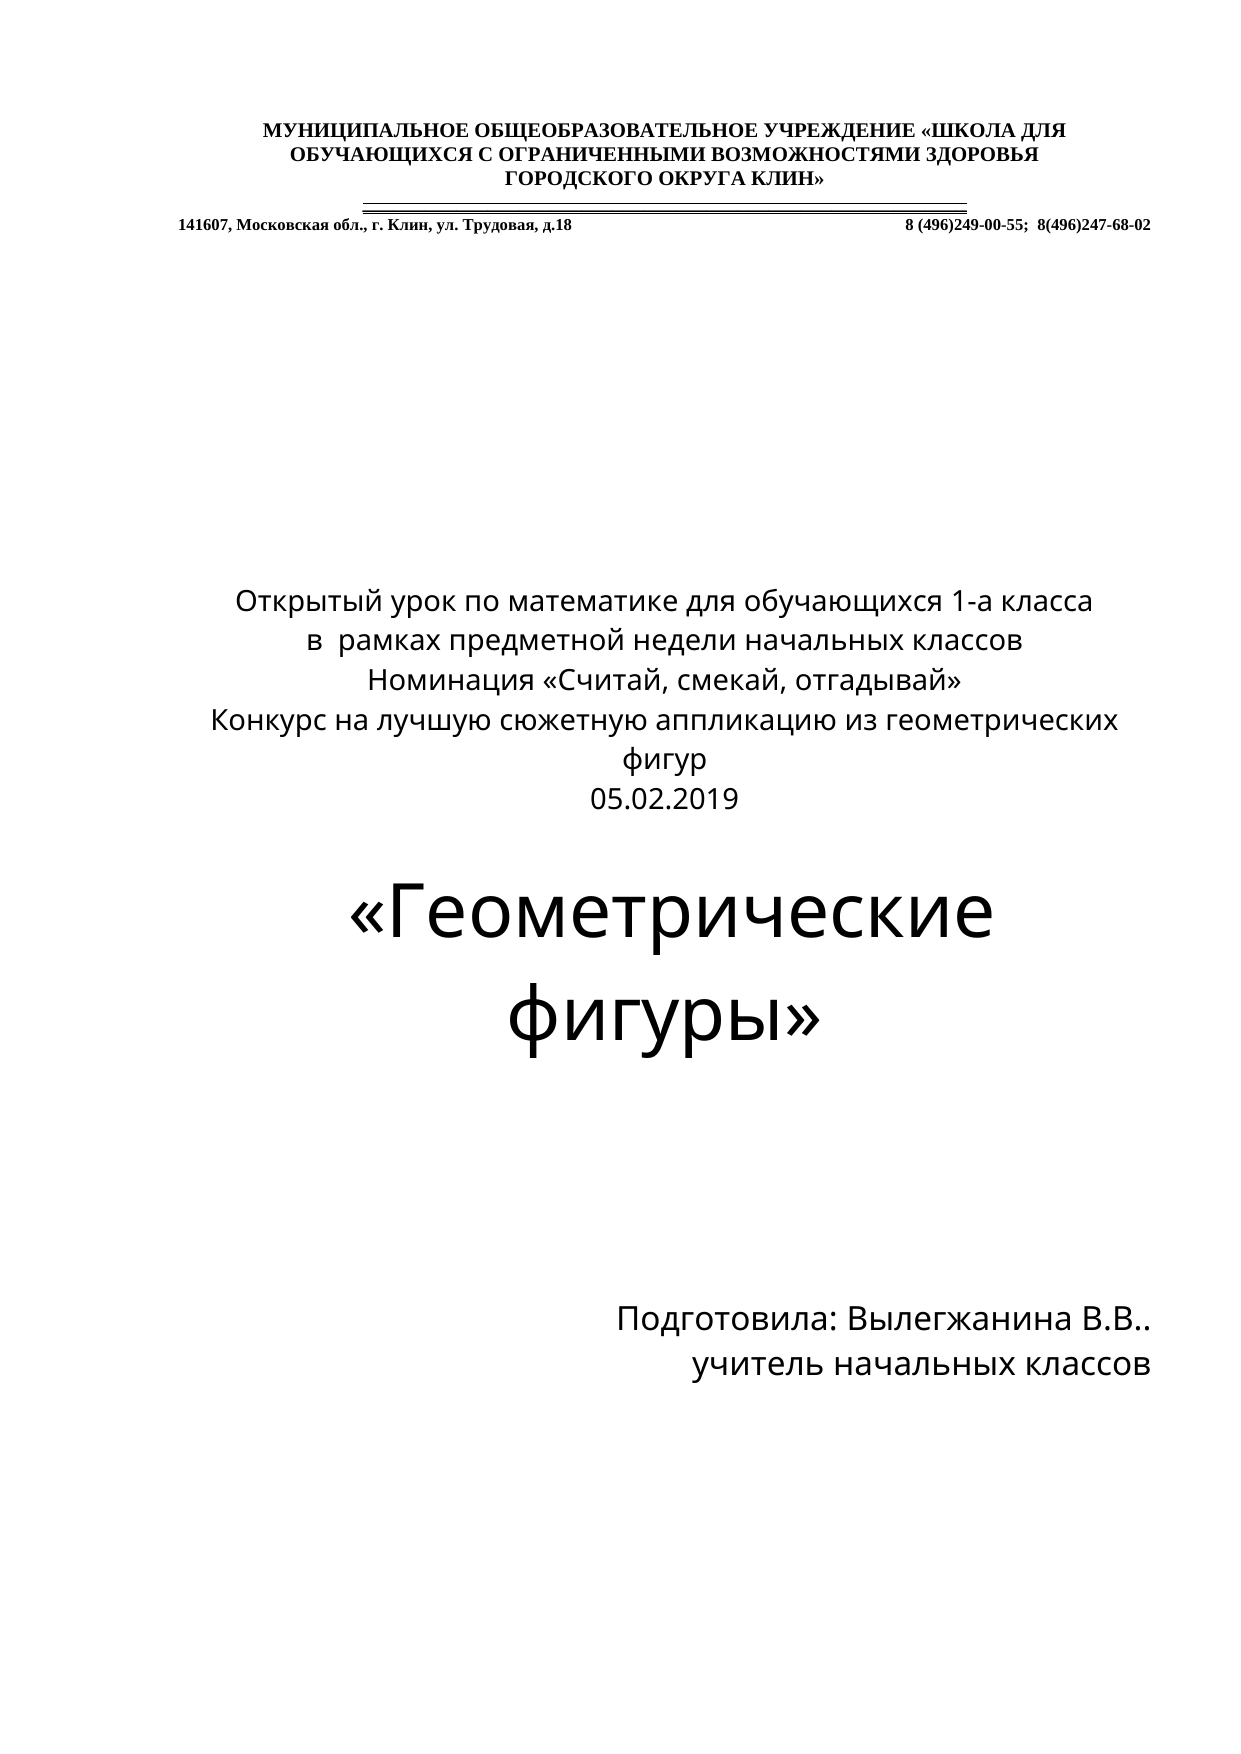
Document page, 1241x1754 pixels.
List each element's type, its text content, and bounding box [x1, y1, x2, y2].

text Конкурс на лучшую сюжетную аппликацию из геометрических фигур [177, 699, 1152, 778]
text МУНИЦИПАЛЬНОЕ ОБЩЕОБРАЗОВАТЕЛЬНОЕ УЧРЕЖДЕНИЕ «ШКОЛА ДЛЯ ОБУЧАЮЩИХСЯ С ОГРАНИЧЕННЫМИ ВОЗМОЖНОСТЯМИ ЗДОРОВЬЯ [177, 118, 1152, 166]
text Подготовила: Вылегжанина В.В.. [177, 1294, 1152, 1340]
text ГОРОДСКОГО ОКРУГА КЛИН» [177, 166, 1152, 190]
text 141607, Московская обл., г. Клин, ул. Трудовая, д.18 8 (496)249-00-55; 8(496)247-68-02 [177, 214, 1152, 233]
text 05.02.2019 [177, 778, 1152, 818]
text __________________________________________________________ [177, 190, 1152, 214]
text Номинация «Считай, смекай, отгадывай» [177, 659, 1152, 699]
text учитель начальных классов [177, 1340, 1152, 1385]
text в рамках предметной недели начальных классов [177, 619, 1152, 659]
text Открытый урок по математике для обучающихся 1-а класса [177, 580, 1152, 619]
text «Геометрические фигуры» [177, 858, 1152, 1062]
